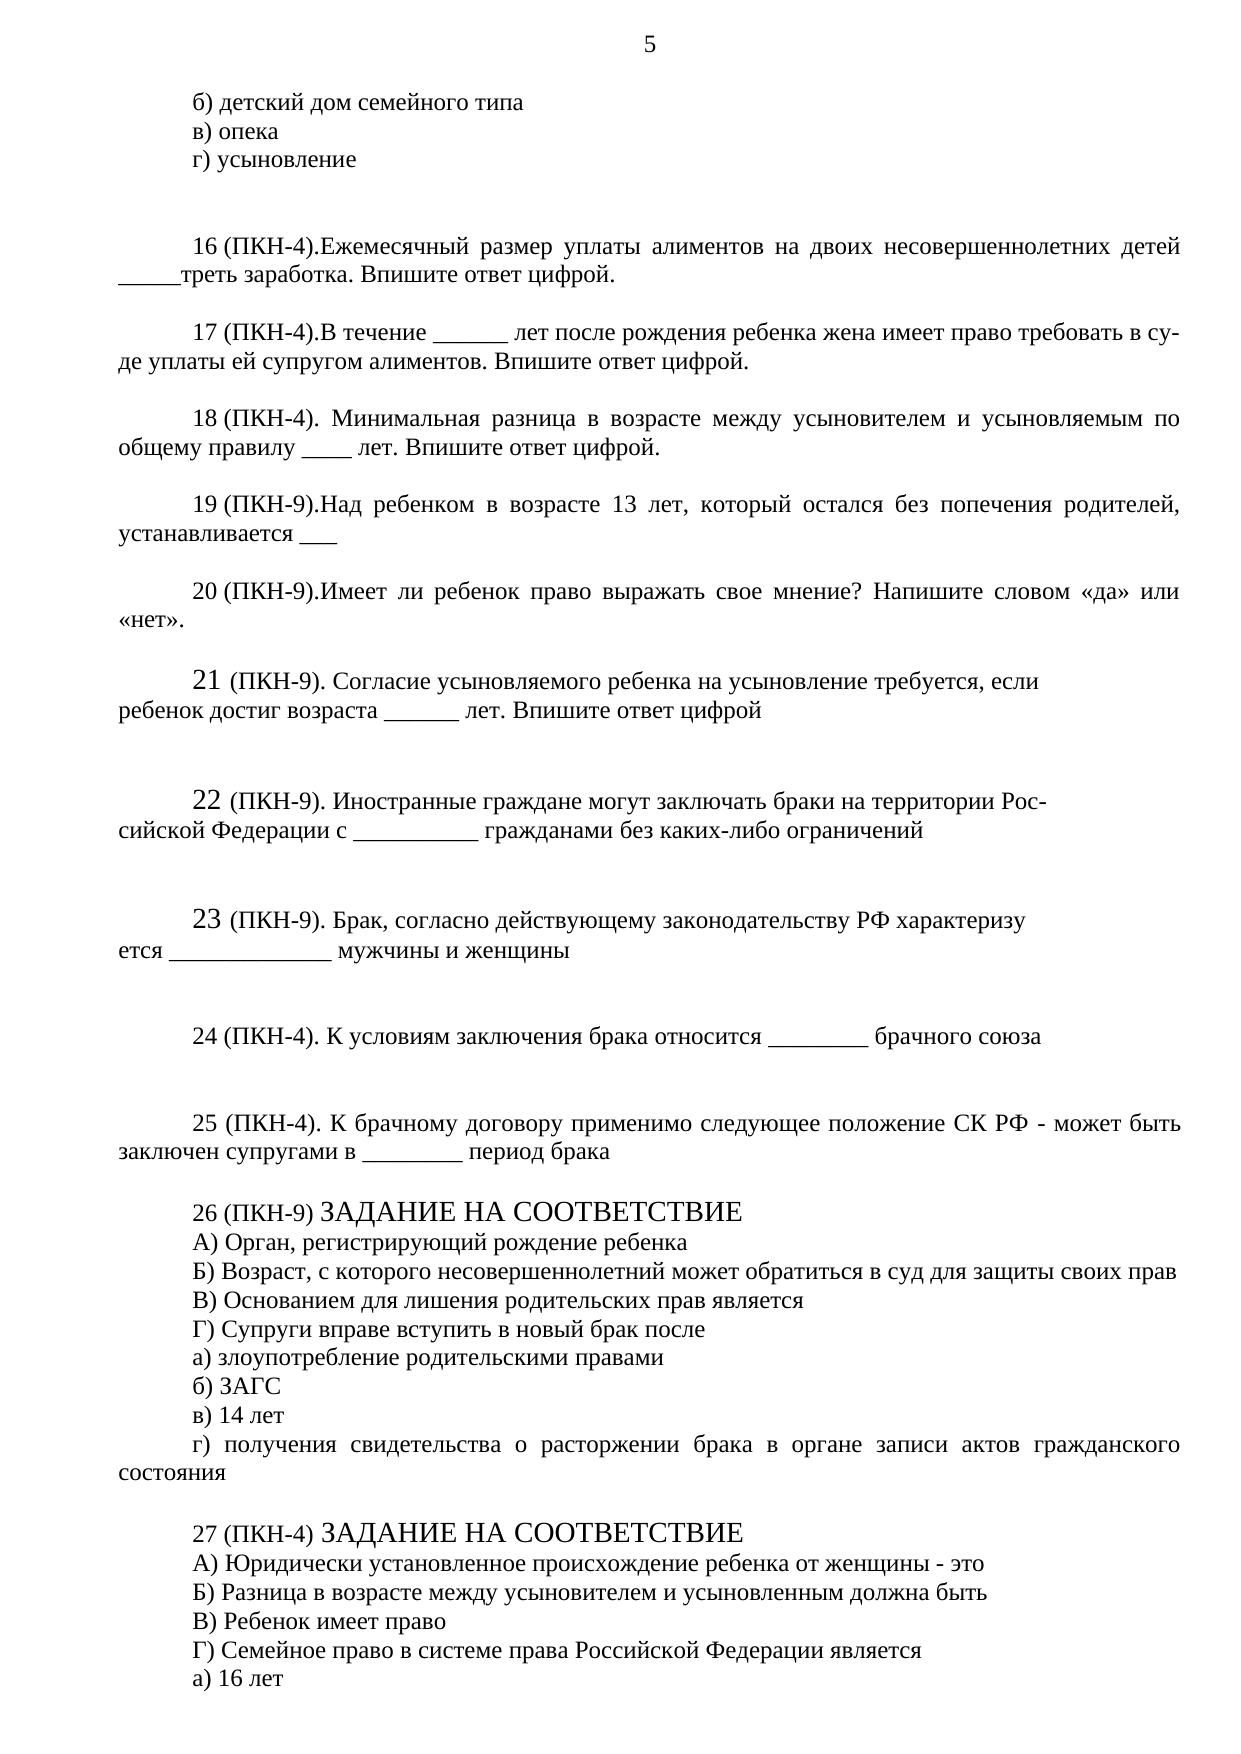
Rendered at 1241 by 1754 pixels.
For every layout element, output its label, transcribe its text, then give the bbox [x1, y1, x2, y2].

text г) усыновление [192, 144, 1181, 173]
text ется _____________ мужчины и женщины [118, 935, 1181, 964]
text В) Ребенок имеет право [118, 1606, 1181, 1635]
text А) Орган, регистрирующий рождение ребенка [118, 1227, 1181, 1256]
text Г) Супруги вправе вступить в новый брак после [118, 1314, 1181, 1342]
text а) 16 лет [118, 1663, 1181, 1692]
text 20 (ПКН-9). Имеет ли ребенок право выражать свое мнение? Напишите словом «да» или «нет». [118, 576, 1181, 633]
text в) опека [192, 116, 1181, 144]
text б) ЗАГС [118, 1371, 1181, 1400]
list (ПКН-9). Иностранные граждане могут заключать браки на территории Рос- [192, 782, 1181, 815]
text А) Юридически установленное происхождение ребенка от женщины - это [118, 1548, 1181, 1577]
text 18 (ПКН-4). Минимальная разница в возрасте между усыновителем и усыновляемым по общему правилу ____ лет. Впишите ответ цифрой. [118, 403, 1181, 461]
text Б) Возраст, с которого несовершеннолетний может обратиться в суд для защиты своих прав [118, 1256, 1181, 1285]
text б) детский дом семейного типа [192, 87, 1181, 116]
text 24 (ПКН-4). К условиям заключения брака относится ________ брачного союза [118, 1021, 1181, 1050]
text 26 (ПКН-9) ЗАДАНИЕ НА СООТВЕТСТВИЕ [118, 1194, 1181, 1227]
text в) 14 лет [118, 1400, 1181, 1429]
text а) злоупотребление родительскими правами [192, 1342, 1181, 1371]
text ребенок достиг возраста ______ лет. Впишите ответ цифрой [118, 696, 1181, 724]
text В) Основанием для лишения родительских прав является [118, 1285, 1181, 1314]
text 27 (ПКН-4) ЗАДАНИЕ НА СООТВЕТСТВИЕ [118, 1515, 1181, 1548]
text 19 (ПКН-9). Над ребенком в возрасте 13 лет, который остался без попечения родителей, устанавливается ___ [118, 489, 1181, 547]
text 16 (ПКН-4). Ежемесячный размер уплаты алиментов на двоих несовершеннолетних детей _____треть заработка. Впишите ответ цифрой. [118, 231, 1181, 288]
text 25 (ПКН-4). К брачному договору применимо следующее положение СК РФ - может быть заключен супругами в ________ период брака [118, 1108, 1181, 1165]
list (ПКН-9). Брак, согласно действующему законодательству РФ характеризу [192, 902, 1181, 935]
text Г) Семейное право в системе права Российской Федерации является [118, 1635, 1181, 1663]
list (ПКН-9). Согласие усыновляемого ребенка на усыновление требуется, если [192, 662, 1181, 696]
text Б) Разница в возрасте между усыновителем и усыновленным должна быть [118, 1577, 1181, 1606]
text сийской Федерации с __________ гражданами без каких-либо ограничений [118, 815, 1181, 844]
text 17 (ПКН-4). В течение ______ лет после рождения ребенка жена имеет право требовать в су-де уплаты ей супругом алиментов. Впишите ответ цифрой. [118, 317, 1181, 374]
text г) получения свидетельства о расторжении брака в органе записи актов гражданского состояния [118, 1429, 1181, 1486]
